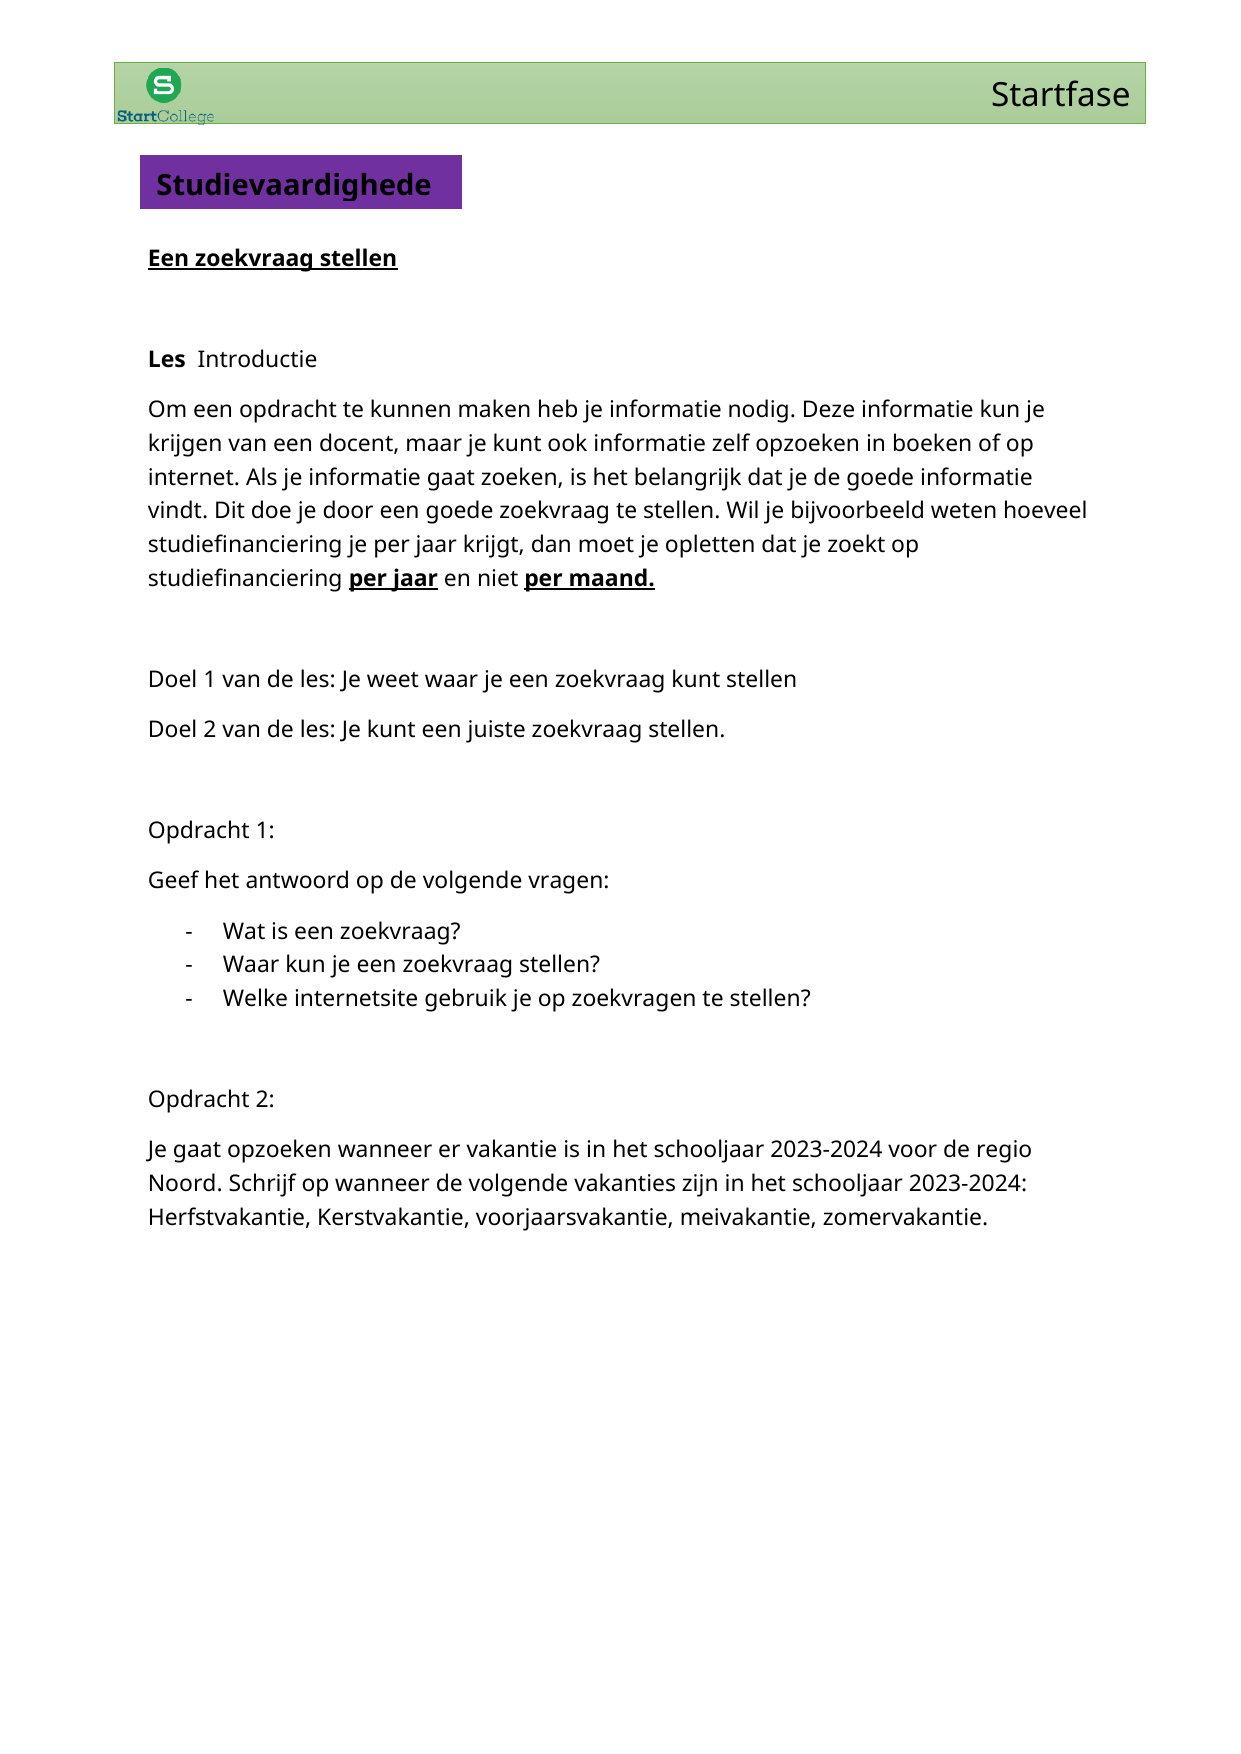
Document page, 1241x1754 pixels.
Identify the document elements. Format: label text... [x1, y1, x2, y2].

text Een zoekvraag stellen [148, 242, 1093, 273]
text Opdracht 2: [148, 1083, 1093, 1114]
list Welke internetsite gebruik je op zoekvragen te stellen? [185, 982, 1093, 1013]
text Je gaat opzoeken wanneer er vakantie is in het schooljaar 2023-2024 voor de regio Noord. Schrijf op wanneer de volgende vakanties zijn in het schooljaar 2023-2024: Herfstvakantie, Kerstvakantie, voorjaarsvakantie, meivakantie, zomervakantie. [148, 1133, 1093, 1232]
text Les Introductie [148, 342, 1093, 374]
list Wat is een zoekvraag? [185, 914, 1093, 946]
text Opdracht 1: [148, 814, 1093, 845]
text Doel 1 van de les: Je weet waar je een zoekvraag kunt stellen [148, 662, 1093, 694]
list Waar kun je een zoekvraag stellen? [185, 948, 1093, 979]
text Doel 2 van de les: Je kunt een juiste zoekvraag stellen. [148, 713, 1093, 744]
text Om een opdracht te kunnen maken heb je informatie nodig. Deze informatie kun je krijgen van een docent, maar je kunt ook informatie zelf opzoeken in boeken of op internet. Als je informatie gaat zoeken, is het belangrijk dat je de goede informatie vindt. Dit doe je door een goede zoekvraag te stellen. Wil je bijvoorbeeld weten hoeveel studiefinanciering je per jaar krijgt, dan moet je opletten dat je zoekt op studiefinanciering per jaar en niet per maand. [148, 393, 1093, 593]
text Geef het antwoord op de volgende vragen: [148, 864, 1093, 895]
picture [117, 68, 214, 125]
